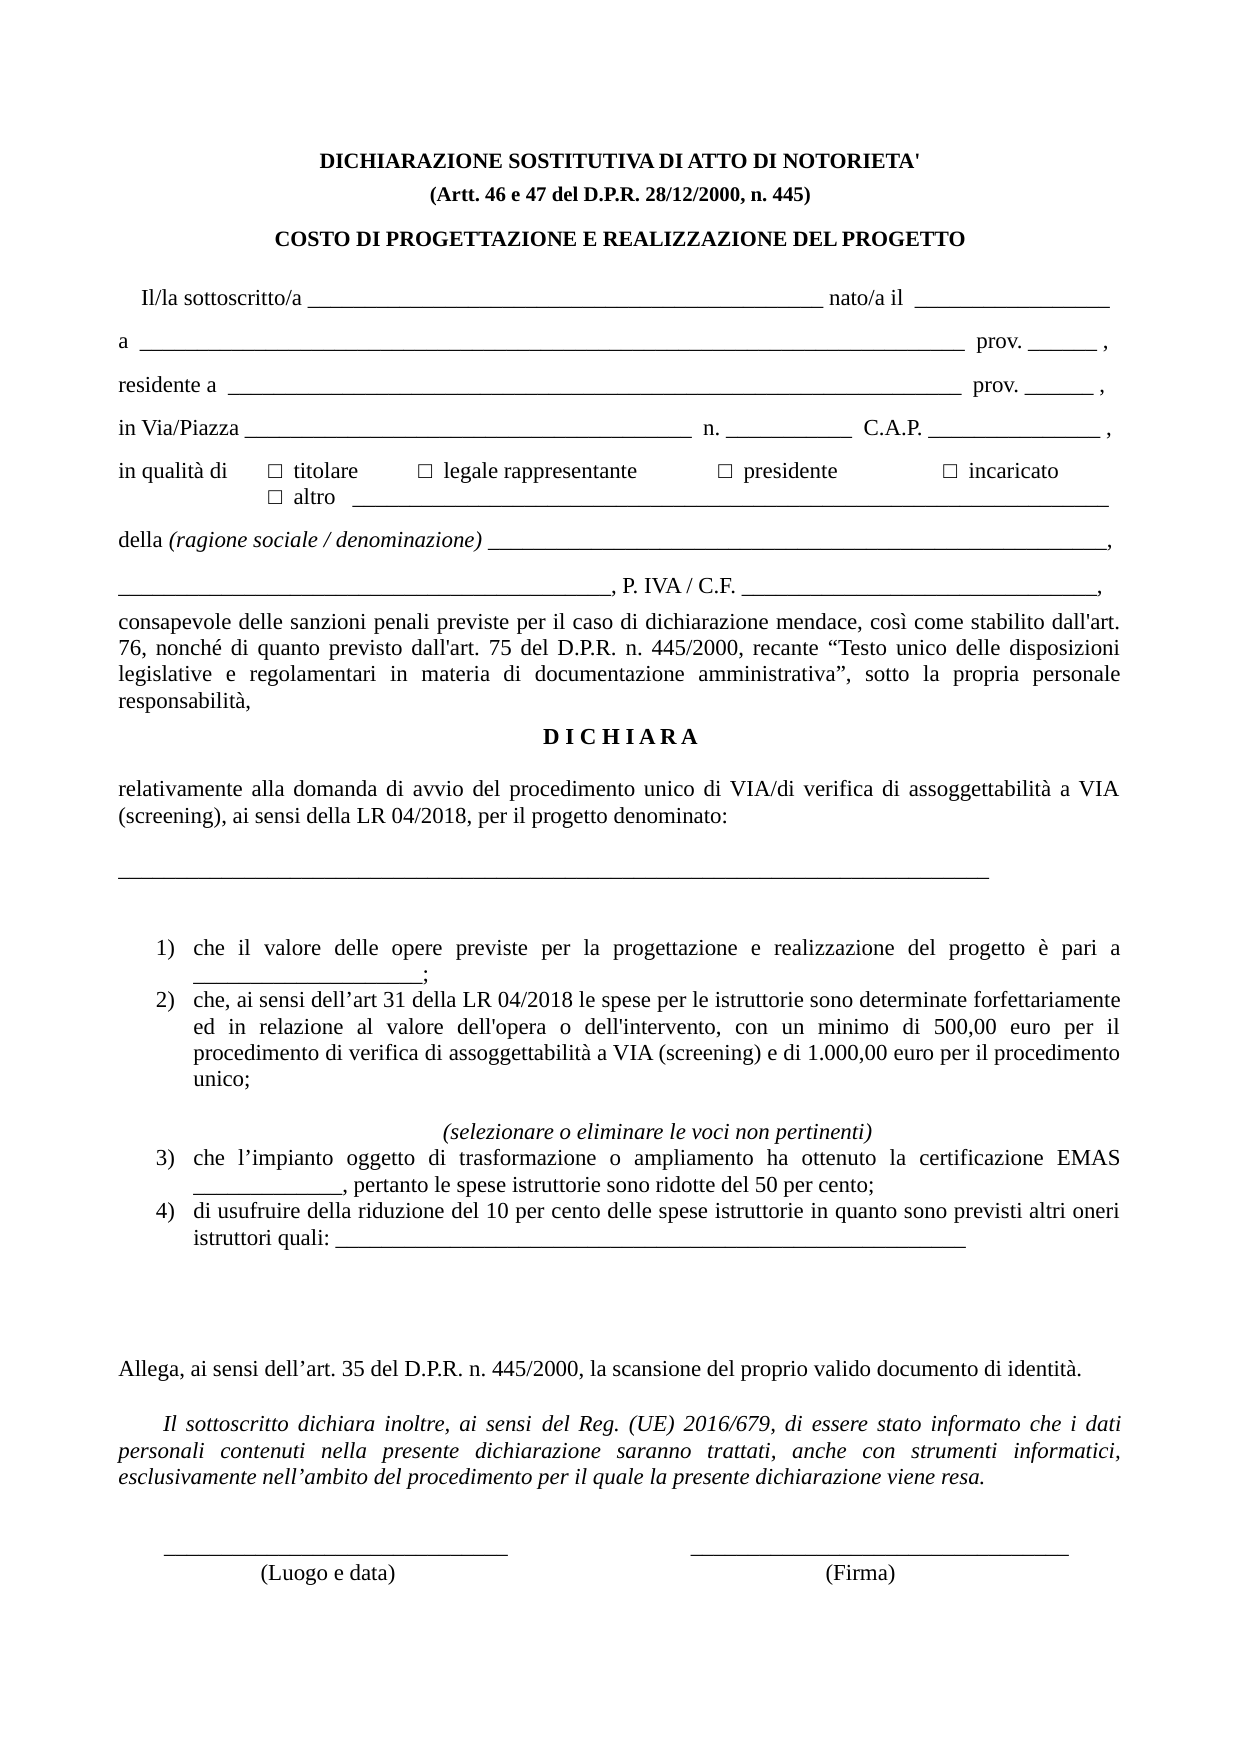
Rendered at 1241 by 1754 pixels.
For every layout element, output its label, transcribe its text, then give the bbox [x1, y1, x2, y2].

text Il sottoscritto dichiara inoltre, ai sensi del Reg. (UE) 2016/679, di essere stato informato che i dati personali contenuti nella presente dichiarazione saranno trattati, anche con strumenti informatici, esclusivamente nell’ambito del procedimento per il quale la presente dichiarazione viene resa. [118, 1410, 1122, 1489]
text in qualità di □ titolare □ legale rappresentante □ presidente □ incaricato [118, 457, 1122, 483]
text (Luogo e data) (Firma) [118, 1559, 1122, 1585]
text DICHIARAZIONE SOSTITUTIVA DI ATTO DI NOTORIETA' [118, 148, 1122, 173]
list che il valore delle opere previste per la progettazione e realizzazione del progetto è pari a ____________________; [156, 934, 1122, 986]
text a ________________________________________________________________________ prov. ______ , [118, 327, 1122, 354]
text □ altro __________________________________________________________________ [118, 483, 1122, 509]
list che, ai sensi dell’art 31 della LR 04/2018 le spese per le istruttorie sono determinate forfettariamente ed in relazione al valore dell'opera o dell'intervento, con un minimo di 500,00 euro per il procedimento di verifica di assoggettabilità a VIA (screening) e di 1.000,00 euro per il procedimento unico; [156, 986, 1122, 1092]
text ______________________________ _________________________________ [118, 1533, 1122, 1559]
text Allega, ai sensi dell’art. 35 del D.P.R. n. 445/2000, la scansione del proprio valido documento di identità. [118, 1355, 1122, 1382]
text COSTO DI PROGETTAZIONE E REALIZZAZIONE DEL PROGETTO [118, 226, 1122, 251]
text relativamente alla domanda di avvio del procedimento unico di VIA/di verifica di assoggettabilità a VIA (screening), ai sensi della LR 04/2018, per il progetto denominato: [118, 776, 1122, 828]
text Il/la sottoscritto/a _____________________________________________ nato/a il _________________ [118, 284, 1122, 311]
text della (ragione sociale / denominazione) ______________________________________________________, [118, 526, 1122, 553]
text residente a ________________________________________________________________ prov. ______ , [118, 371, 1122, 397]
text ____________________________________________________________________________ [118, 854, 1122, 881]
list di usufruire della riduzione del 10 per cento delle spese istruttorie in quanto sono previsti altri oneri istruttori quali: _______________________________________________________ [156, 1197, 1122, 1250]
text in Via/Piazza _______________________________________ n. ___________ C.A.P. _______________ , [118, 414, 1122, 440]
text consapevole delle sanzioni penali previste per il caso di dichiarazione mendace, così come stabilito dall'art. 76, nonché di quanto previsto dall'art. 75 del D.P.R. n. 445/2000, recante “Testo unico delle disposizioni legislative e regolamentari in materia di documentazione amministrativa”, sotto la propria personale responsabilità, [118, 608, 1122, 713]
text D I C H I A R A [118, 723, 1122, 749]
text ___________________________________________, P. IVA / C.F. _______________________________, [118, 572, 1122, 598]
text (selezionare o eliminare le voci non pertinenti) [193, 1118, 1122, 1144]
list che l’impianto oggetto di trasformazione o ampliamento ha ottenuto la certificazione EMAS _____________, pertanto le spese istruttorie sono ridotte del 50 per cento; [156, 1144, 1122, 1197]
text (Artt. 46 e 47 del D.P.R. 28/12/2000, n. 445) [118, 182, 1122, 206]
